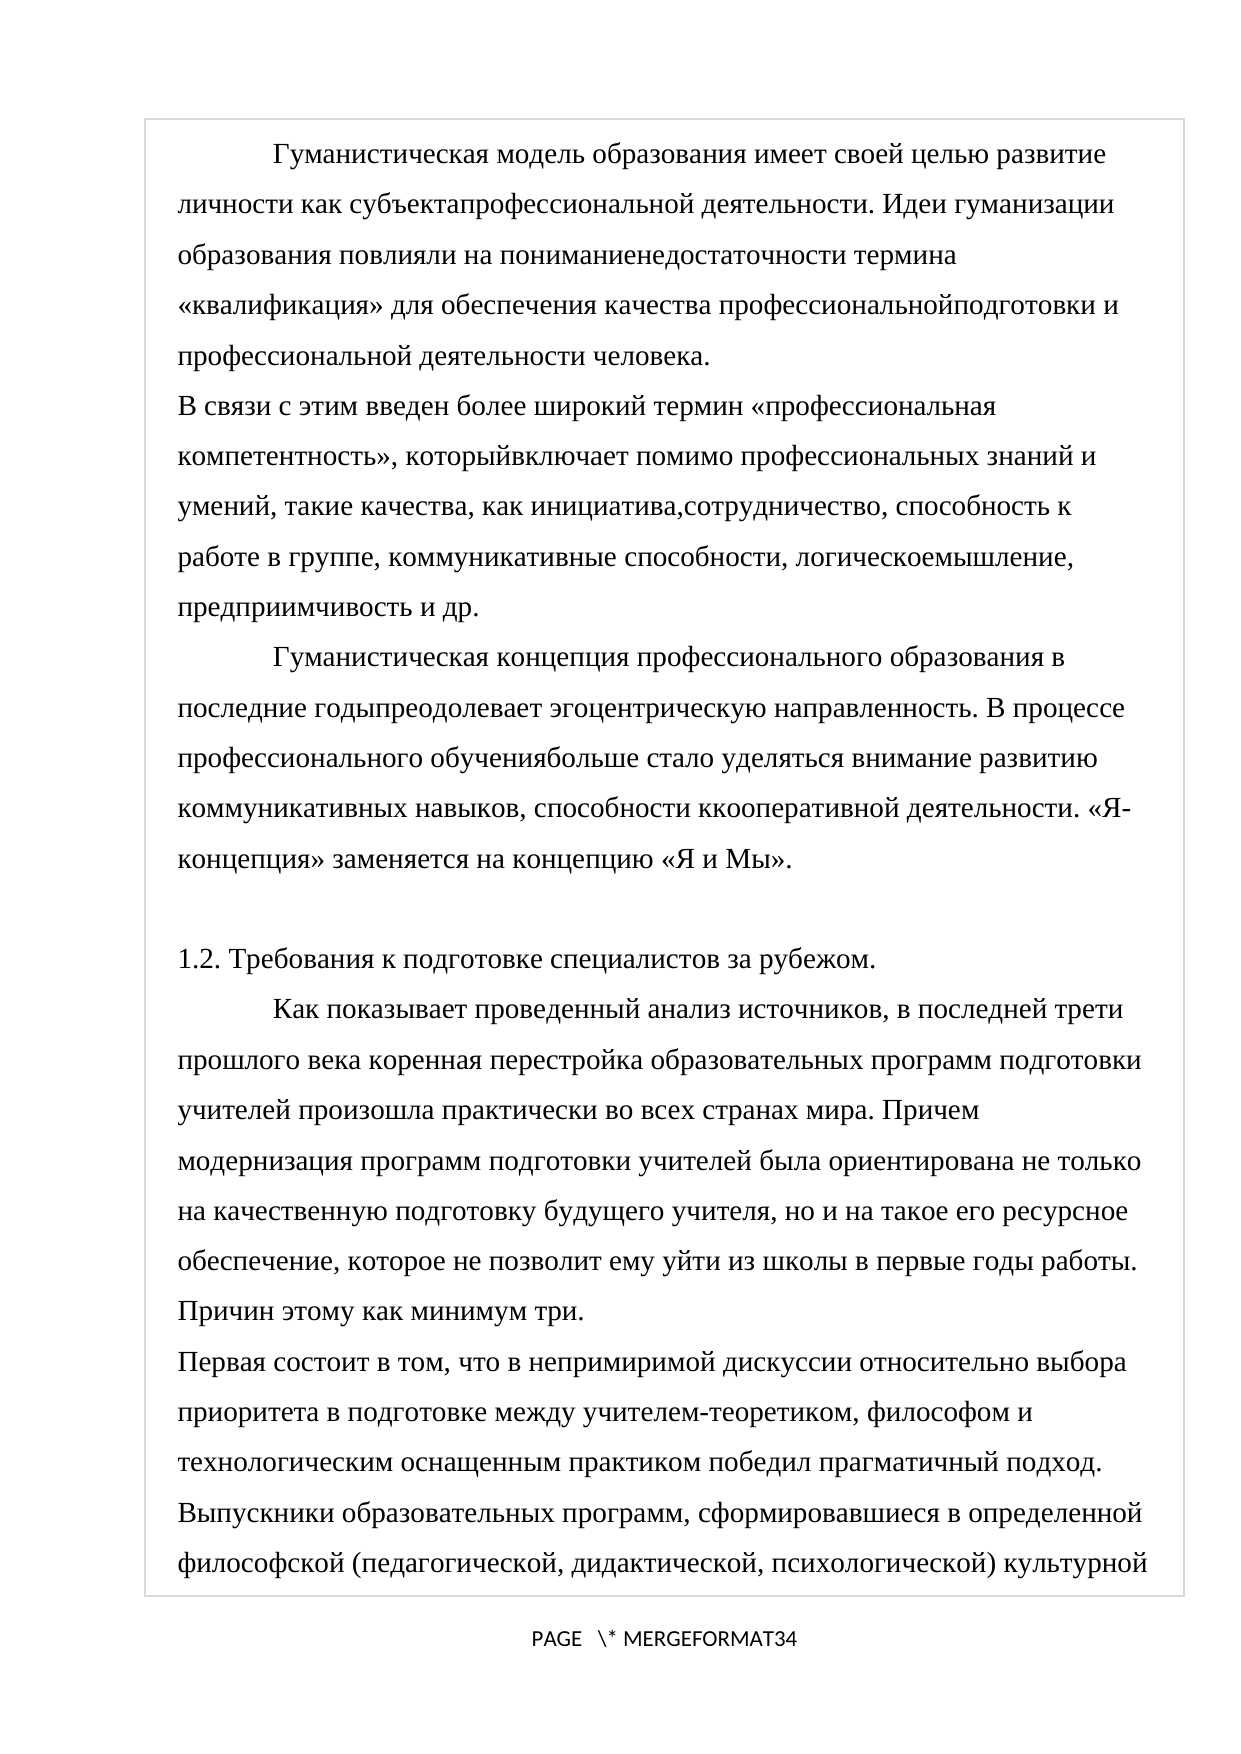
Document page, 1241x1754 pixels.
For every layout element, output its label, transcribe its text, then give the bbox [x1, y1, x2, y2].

text В связи с этим введен более широкий термин «профессиональная компетентность», которыйвключает помимо профессиональных знаний и умений, такие качества, как инициатива,сотрудничество, способность к работе в группе, коммуникативные способности, логическоемышление, предприимчивость и др. [146, 370, 1183, 621]
text Гуманистическая концепция профессионального образования в последние годыпреодолевает эгоцентрическую направленность. В процессе профессионального обучениябольше стало уделяться внимание развитию коммуникативных навыков, способности ккооперативной деятельности. «Я-концепция» заменяется на концепцию «Я и Мы». [146, 621, 1183, 873]
text Гуманистическая модель образования имеет своей целью развитие личности как субъектапрофессиональной деятельности. Идеи гуманизации образования повлияли на пониманиенедостаточности термина «квалификация» для обеспечения качества профессиональнойподготовки и профессиональной деятельности человека. [146, 120, 1183, 370]
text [146, 973, 1183, 1595]
text 1.2. Требования к подготовке специалистов за рубежом. [146, 923, 1183, 973]
